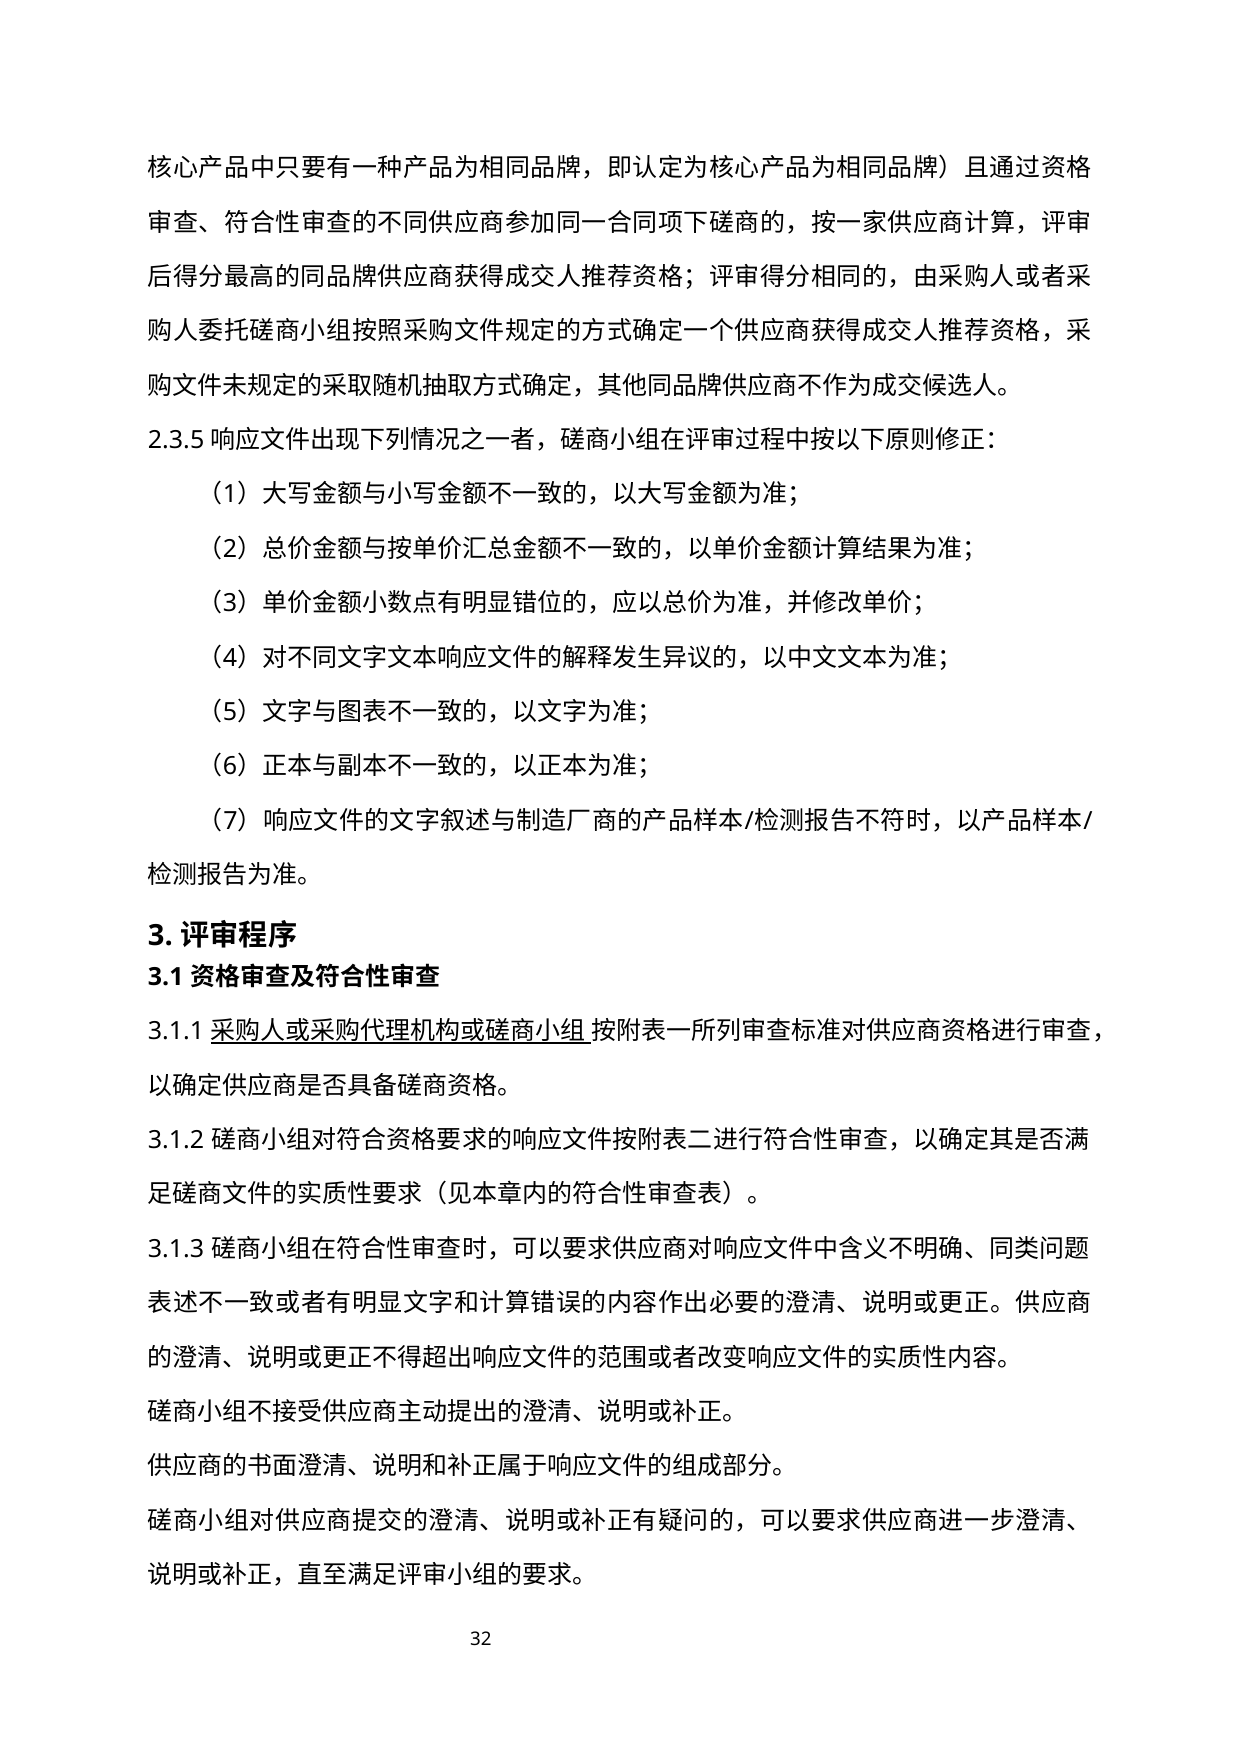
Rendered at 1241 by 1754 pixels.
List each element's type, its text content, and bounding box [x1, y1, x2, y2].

text 3.1.2 磋商小组对符合资格要求的响应文件按附表二进行符合性审查，以确定其是否满足磋商文件的实质性要求（见本章内的符合性审查表）。 [148, 1119, 1092, 1210]
text 供应商的书面澄清、说明和补正属于响应文件的组成部分。 [148, 1446, 1092, 1482]
text 3.1 资格审查及符合性审查 [148, 956, 1092, 993]
text 3. 评审程序 [148, 911, 1092, 954]
text （1）大写金额与小写金额不一致的，以大写金额为准； [148, 474, 1092, 510]
text （4）对不同文字文本响应文件的解释发生异议的，以中文文本为准； [148, 637, 1092, 673]
text 3.1.3 磋商小组在符合性审查时，可以要求供应商对响应文件中含义不明确、同类问题表述不一致或者有明显文字和计算错误的内容作出必要的澄清、说明或更正。供应商的澄清、说明或更正不得超出响应文件的范围或者改变响应文件的实质性内容。 [148, 1228, 1092, 1373]
text 磋商小组不接受供应商主动提出的澄清、说明或补正。 [148, 1391, 1092, 1428]
text 2.3.5 响应文件出现下列情况之一者，磋商小组在评审过程中按以下原则修正： [148, 419, 1092, 456]
text （7）响应文件的文字叙述与制造厂商的产品样本/检测报告不符时，以产品样本/检测报告为准。 [148, 800, 1092, 891]
text 3.1.1 采购人或采购代理机构或磋商小组 按附表一所列审查标准对供应商资格进行审查，以确定供应商是否具备磋商资格。 [148, 1011, 1092, 1101]
text （6）正本与副本不一致的，以正本为准； [148, 746, 1092, 782]
text （5）文字与图表不一致的，以文字为准； [148, 691, 1092, 728]
text （2）总价金额与按单价汇总金额不一致的，以单价金额计算结果为准； [148, 528, 1092, 564]
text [148, 148, 1092, 401]
text （3）单价金额小数点有明显错位的，应以总价为准，并修改单价； [148, 583, 1092, 619]
text 磋商小组对供应商提交的澄清、说明或补正有疑问的，可以要求供应商进一步澄清、说明或补正，直至满足评审小组的要求。 [148, 1500, 1092, 1591]
